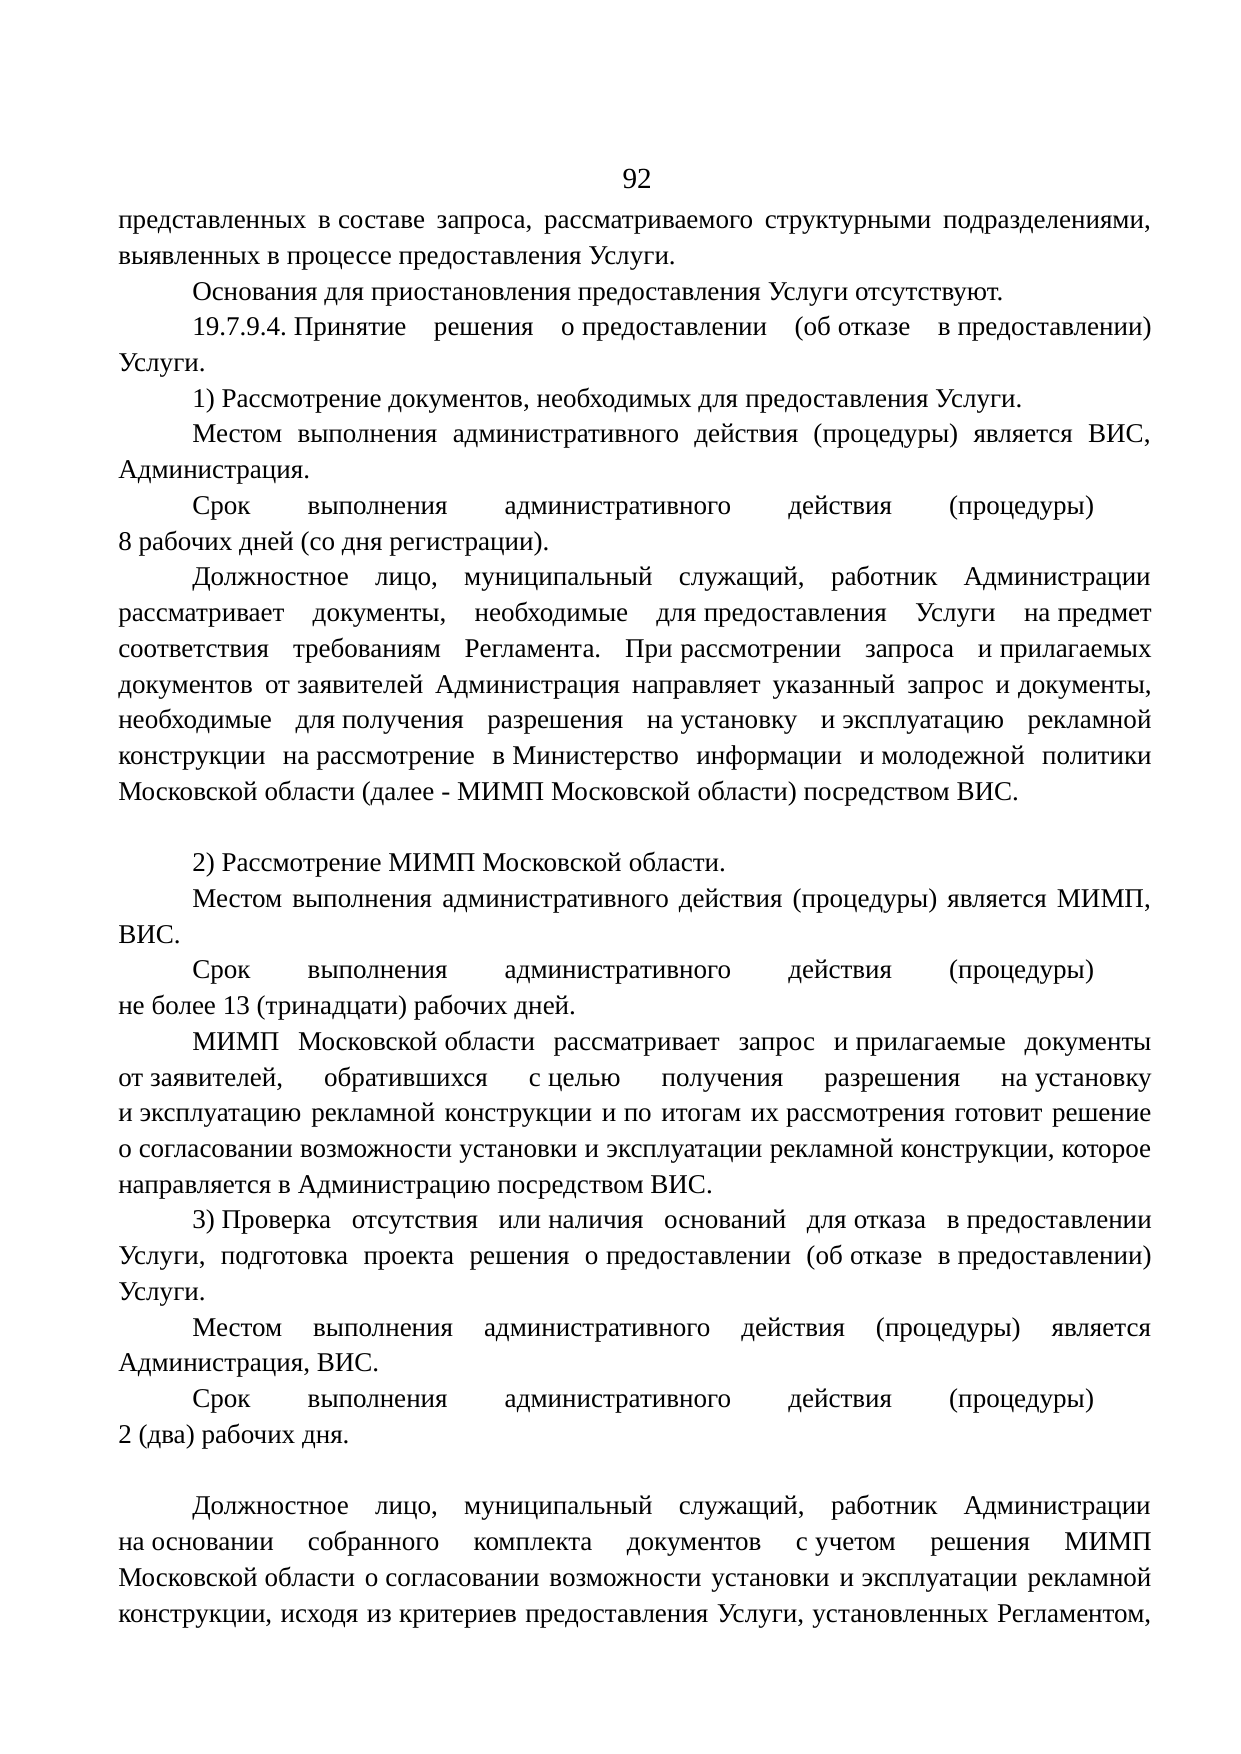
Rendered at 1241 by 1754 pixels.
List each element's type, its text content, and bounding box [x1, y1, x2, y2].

text Местом выполнения административного действия (процедуры) является ВИС, Администрация. [118, 418, 1152, 484]
text МИМП Московской области рассматривает запрос и прилагаемые документы от заявителей, обратившихся с целью получения разрешения на установку и эксплуатацию рекламной конструкции и по итогам их рассмотрения готовит решение о согласовании возможности установки и эксплуатации рекламной конструкции, которое направляется в Администрацию посредством ВИС. [118, 1025, 1152, 1199]
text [118, 203, 1152, 270]
text Основания для приостановления предоставления Услуги отсутствуют. [118, 275, 1152, 306]
text Срок выполнения административного действия (процедуры) не более 13 (тринадцати) рабочих дней. [118, 953, 1152, 1020]
text Срок выполнения административного действия (процедуры) 2 (два) рабочих дня. [118, 1382, 1152, 1449]
text Местом выполнения административного действия (процедуры) является Администрация, ВИС. [118, 1311, 1152, 1378]
text Должностное лицо, муниципальный служащий, работник Администрации рассматривает документы, необходимые для предоставления Услуги на предмет соответствия требованиям Регламента. При рассмотрении запроса и прилагаемых документов от заявителей Администрация направляет указанный запрос и документы, необходимые для получения разрешения на установку и эксплуатацию рекламной конструкции на рассмотрение в Министерство информации и молодежной политики Московской области (далее ⁠-⁠ МИМП Московской области) посредством ВИС. [118, 561, 1152, 806]
text 3) Проверка отсутствия или наличия оснований для отказа в предоставлении Услуги, подготовка проекта решения о предоставлении (об отказе в предоставлении) Услуги. [118, 1204, 1152, 1306]
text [118, 1489, 1152, 1628]
text Местом выполнения административного действия (процедуры) является МИМП, ВИС. [118, 882, 1152, 949]
text Срок выполнения административного действия (процедуры) 8 рабочих дней (со дня регистрации). [118, 489, 1152, 556]
text 2) Рассмотрение МИМП Московской области. [118, 846, 1152, 877]
text 19.7.9.4. Принятие решения о предоставлении (об отказе в предоставлении) Услуги. [118, 310, 1152, 377]
text 1) Рассмотрение документов, необходимых для предоставления Услуги. [118, 382, 1152, 413]
